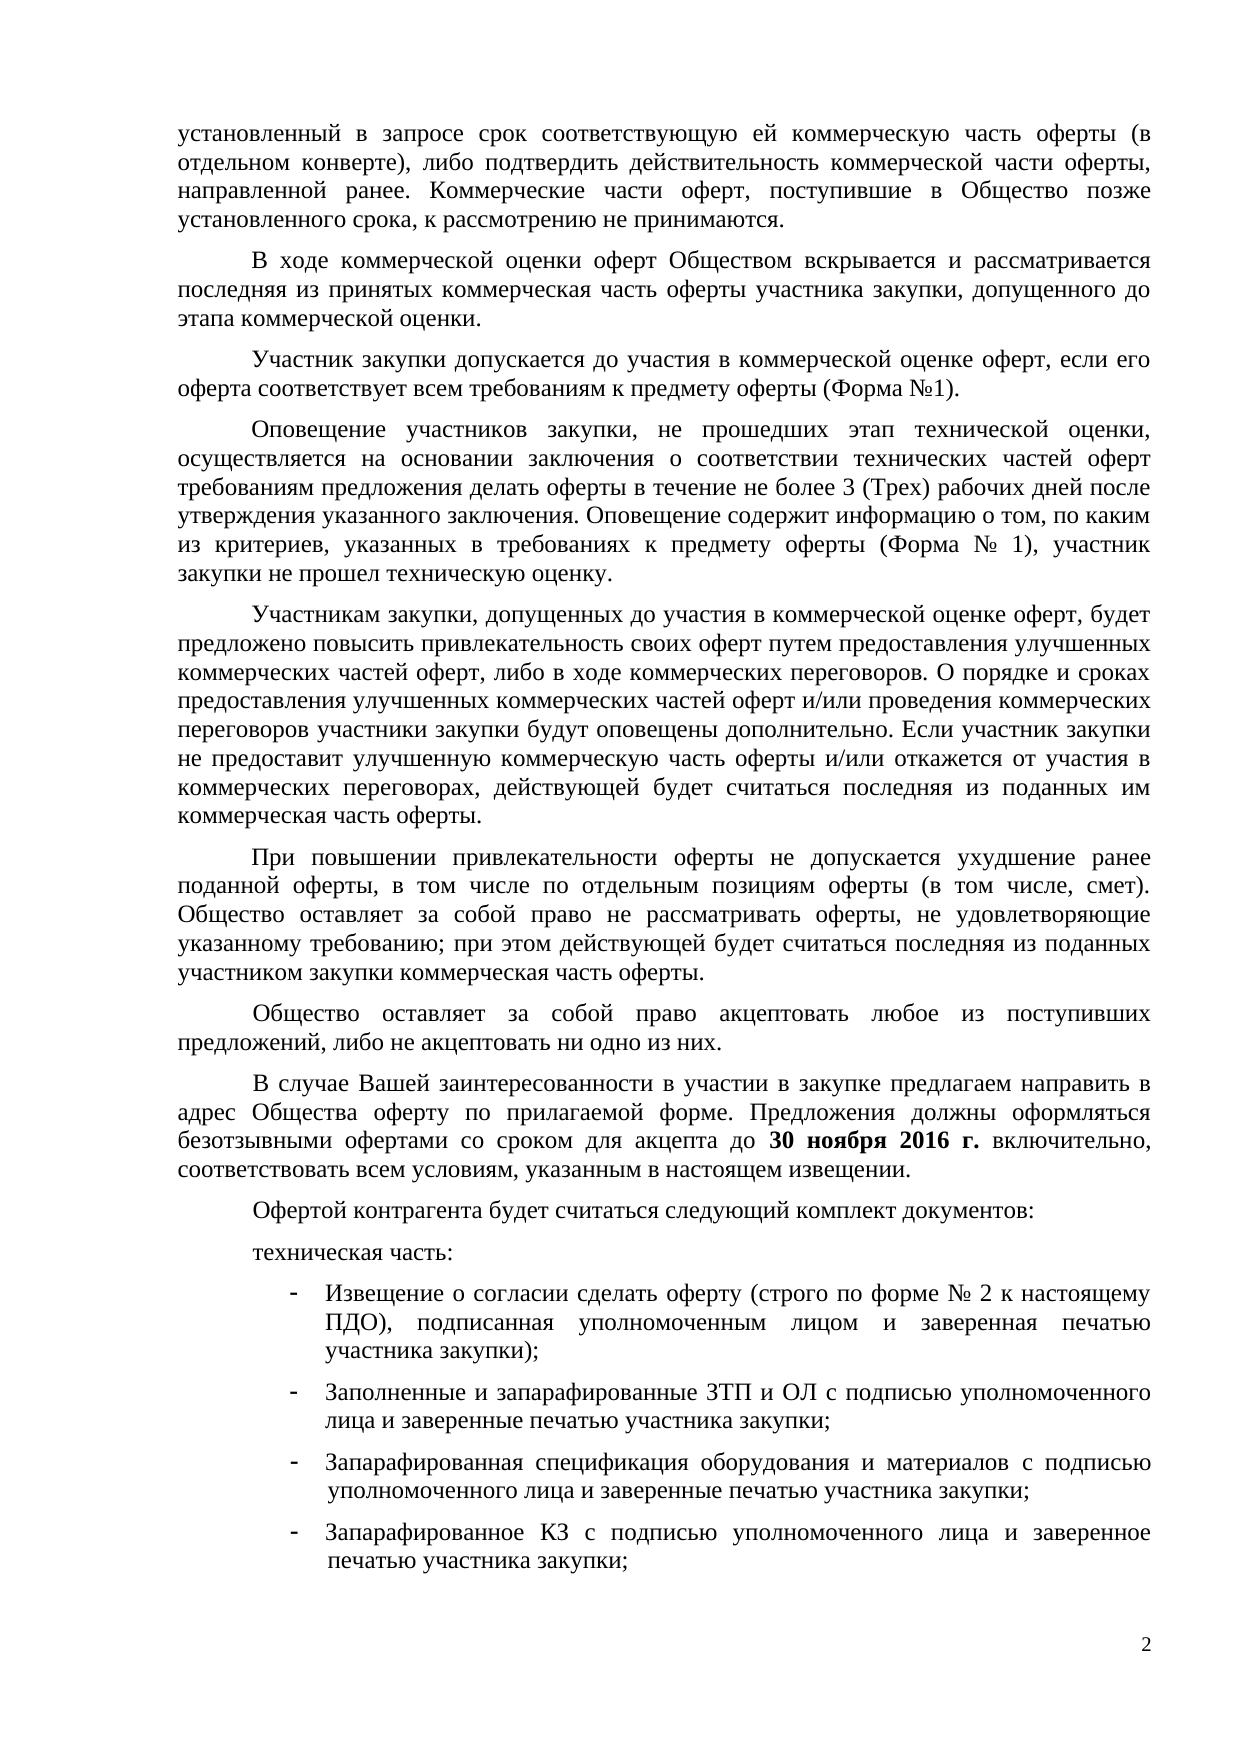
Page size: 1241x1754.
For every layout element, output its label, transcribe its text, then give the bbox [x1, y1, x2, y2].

list В ходе коммерческой оценки оферт Обществом вскрывается и рассматривается последняя из принятых коммерческая часть оферты участника закупки, допущенного до этапа коммерческой оценки. [177, 246, 1152, 332]
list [177, 118, 1152, 233]
list Заполненные и запарафированные ЗТП и ОЛ с подписью уполномоченного лица и заверенные печатью участника закупки; [289, 1377, 1152, 1434]
text В случае Вашей заинтересованности в участии в закупке предлагаем направить в адрес Общества оферту по прилагаемой форме. Предложения должны оформляться безотзывными офертами со сроком для акцепта до 30 ноября 2016 г. включительно, соответствовать всем условиям, указанным в настоящем извещении. [177, 1068, 1152, 1183]
list Оповещение участников закупки, не прошедших этап технической оценки, осуществляется на основании заключения о соответствии технических частей оферт требованиям предложения делать оферты в течение не более 3 (Трех) рабочих дней после утверждения указанного заключения. Оповещение содержит информацию о том, по каким из критериев, указанных в требованиях к предмету оферты (Форма № 1), участник закупки не прошел техническую оценку. [177, 414, 1152, 587]
text Общество оставляет за собой право акцептовать любое из поступивших предложений, либо не акцептовать ни одно из них. [177, 998, 1152, 1056]
list Извещение о согласии сделать оферту (строго по форме № 2 к настоящему ПДО), подписанная уполномоченным лицом и заверенная печатью участника закупки); [289, 1278, 1152, 1364]
list Участник закупки допускается до участия в коммерческой оценке оферт, если его оферта соответствует всем требованиям к предмету оферты (Форма №1). [177, 344, 1152, 402]
text техническая часть: [177, 1237, 1152, 1266]
list Запарафированная спецификация оборудования и материалов с подписью уполномоченного лица и заверенные печатью участника закупки; [290, 1447, 1152, 1504]
text Офертой контрагента будет считаться следующий комплект документов: [177, 1196, 1152, 1224]
list Запарафированное КЗ с подписью уполномоченного лица и заверенное печатью участника закупки; [290, 1517, 1152, 1574]
list При повышении привлекательности оферты не допускается ухудшение ранее поданной оферты, в том числе по отдельным позициям оферты (в том числе, смет). Общество оставляет за собой право не рассматривать оферты, не удовлетворяющие указанному требованию; при этом действующей будет считаться последняя из поданных участником закупки коммерческая часть оферты. [177, 842, 1152, 986]
list Участникам закупки, допущенных до участия в коммерческой оценке оферт, будет предложено повысить привлекательность своих оферт путем предоставления улучшенных коммерческих частей оферт, либо в ходе коммерческих переговоров. О порядке и сроках предоставления улучшенных коммерческих частей оферт и/или проведения коммерческих переговоров участники закупки будут оповещены дополнительно. Если участник закупки не предоставит улучшенную коммерческую часть оферты и/или откажется от участия в коммерческих переговорах, действующей будет считаться последняя из поданных им коммерческая часть оферты. [177, 599, 1152, 829]
